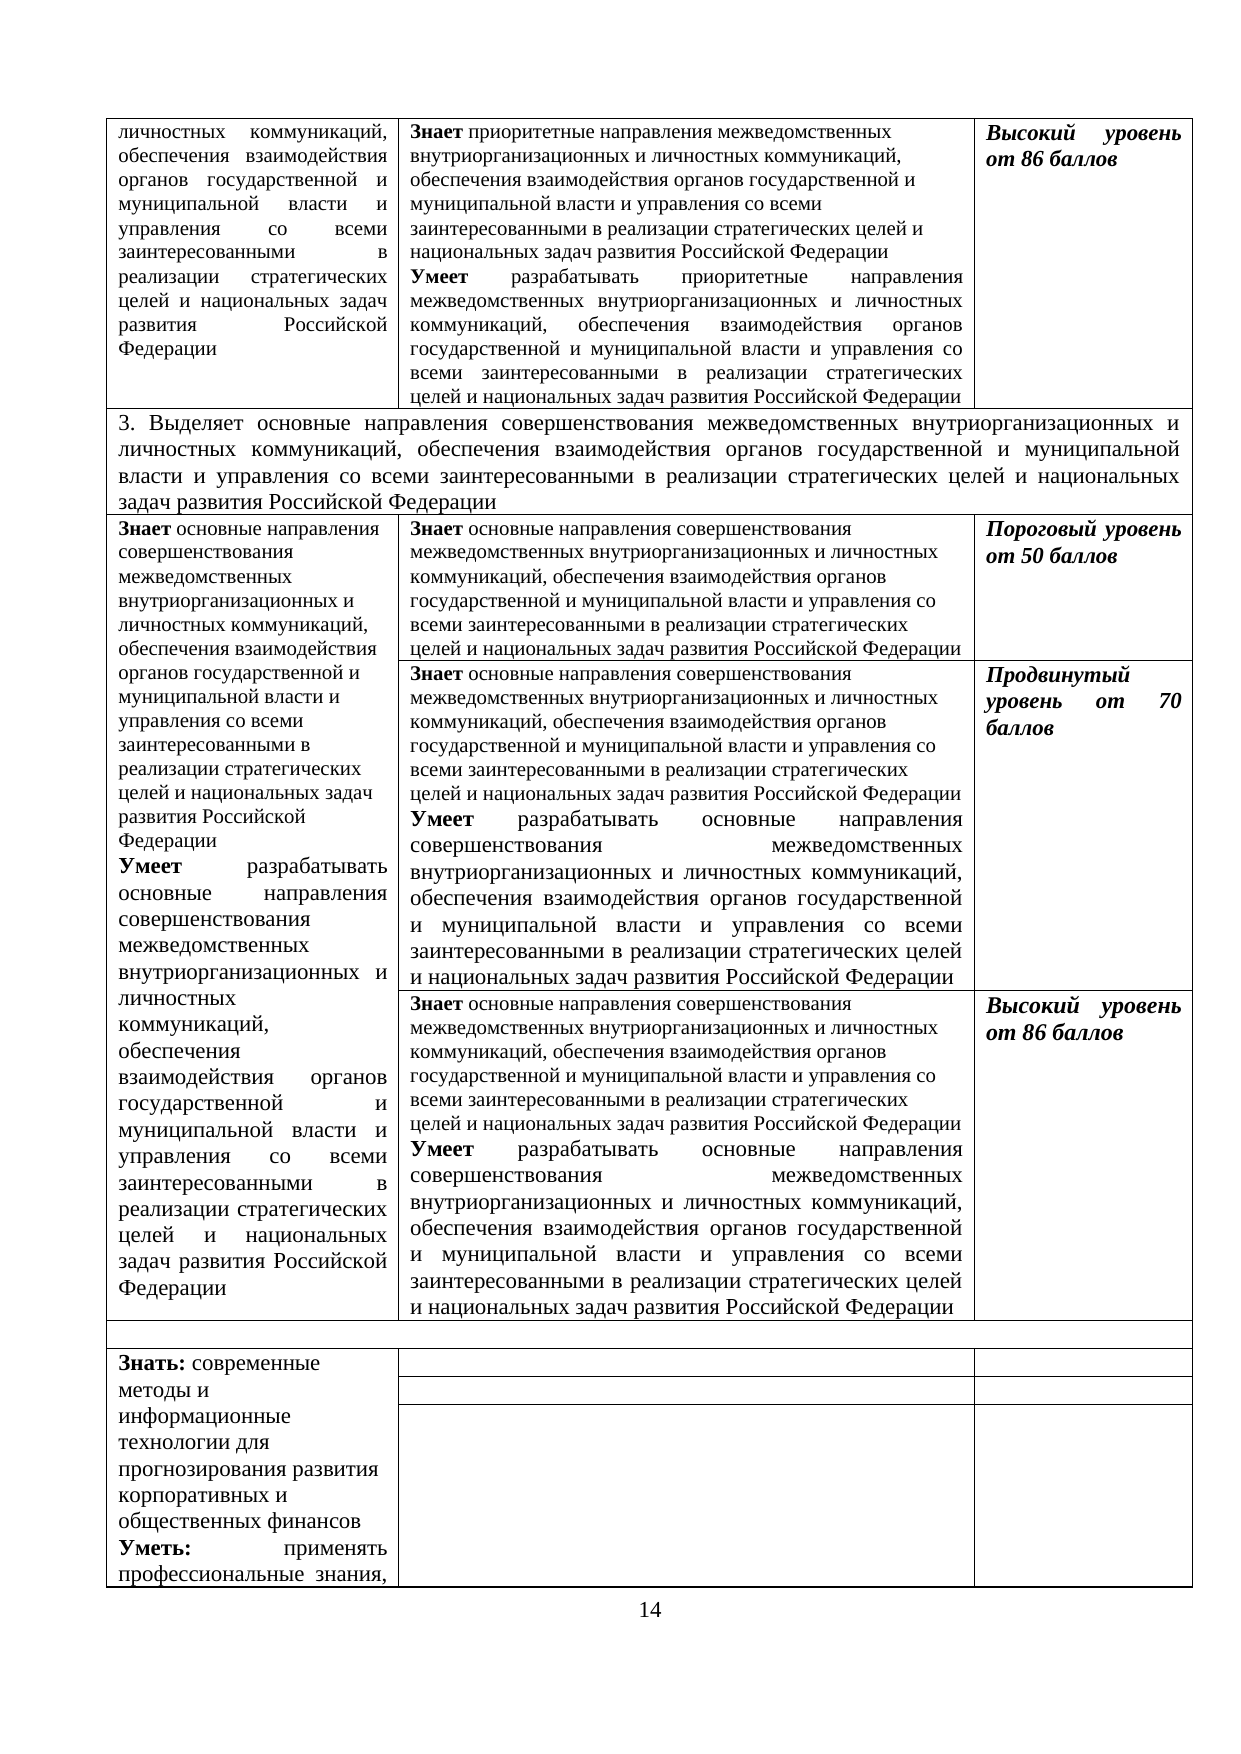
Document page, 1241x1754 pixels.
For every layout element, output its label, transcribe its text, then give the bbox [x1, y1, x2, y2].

table_cell [975, 1349, 1192, 1376]
table_cell Высокий уровень от 86 баллов [975, 991, 1192, 1319]
table_cell Пороговый уровень от 50 баллов [975, 515, 1192, 660]
table_cell Продвинутый уровень от 70 баллов [975, 661, 1192, 990]
table_cell Знает основные направления совершенствования межведомственных внутриорганизационных и личностных коммуникаций, обеспечения взаимодействия органов государственной и муниципальной власти и управления со всеми заинтересованными в реализации стратегических целей и национальных задач развития Российской Федерации [399, 515, 974, 660]
table_cell [399, 1349, 974, 1376]
table_cell [975, 1377, 1192, 1404]
table_cell Высокий уровень от 86 баллов [975, 119, 1192, 408]
table_cell [399, 1377, 974, 1404]
table_cell [975, 1405, 1192, 1586]
table_cell Знает основные направления совершенствования межведомственных внутриорганизационных и личностных коммуникаций, обеспечения взаимодействия органов государственной и муниципальной власти и управления со всеми заинтересованными в реализации стратегических целей и национальных задач развития Российской Федерации Умеет разрабатывать основные направления совершенствования межведомственных внутриорганизационных и личностных коммуникаций, обеспечения взаимодействия органов государственной и муниципальной власти и управления со всеми заинтересованными в реализации стратегических целей и национальных задач развития Российской Федерации [399, 661, 974, 990]
table_cell Знать: современные методы и информационные технологии для прогнозирования развития корпоративных и общественных финансов Уметь: применять профессиональные знания, современные методы и информационные технологии для прогнозирования развития корпоративных и общественных финансов [107, 1349, 398, 1586]
table_cell Знает основные направления совершенствования межведомственных внутриорганизационных и личностных коммуникаций, обеспечения взаимодействия органов государственной и муниципальной власти и управления со всеми заинтересованными в реализации стратегических целей и национальных задач развития Российской Федерации Умеет разрабатывать основные направления совершенствования межведомственных внутриорганизационных и личностных коммуникаций, обеспечения взаимодействия органов государственной и муниципальной власти и управления со всеми заинтересованными в реализации стратегических целей и национальных задач развития Российской Федерации [399, 991, 974, 1319]
table_cell Знает основные направления совершенствования межведомственных внутриорганизационных и личностных коммуникаций, обеспечения взаимодействия органов государственной и муниципальной власти и управления со всеми заинтересованными в реализации стратегических целей и национальных задач развития Российской Федерации Умеет разрабатывать основные направления совершенствования межведомственных внутриорганизационных и личностных коммуникаций, обеспечения взаимодействия органов государственной и муниципальной власти и управления со всеми заинтересованными в реализации стратегических целей и национальных задач развития Российской Федерации [107, 515, 398, 1319]
table_cell 3. Выделяет основные направления совершенствования межведомственных внутриорганизационных и личностных коммуникаций, обеспечения взаимодействия органов государственной и муниципальной власти и управления со всеми заинтересованными в реализации стратегических целей и национальных задач развития Российской Федерации [107, 409, 1192, 514]
table_cell [399, 1405, 974, 1586]
table_cell [107, 1321, 1192, 1348]
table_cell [399, 119, 974, 408]
